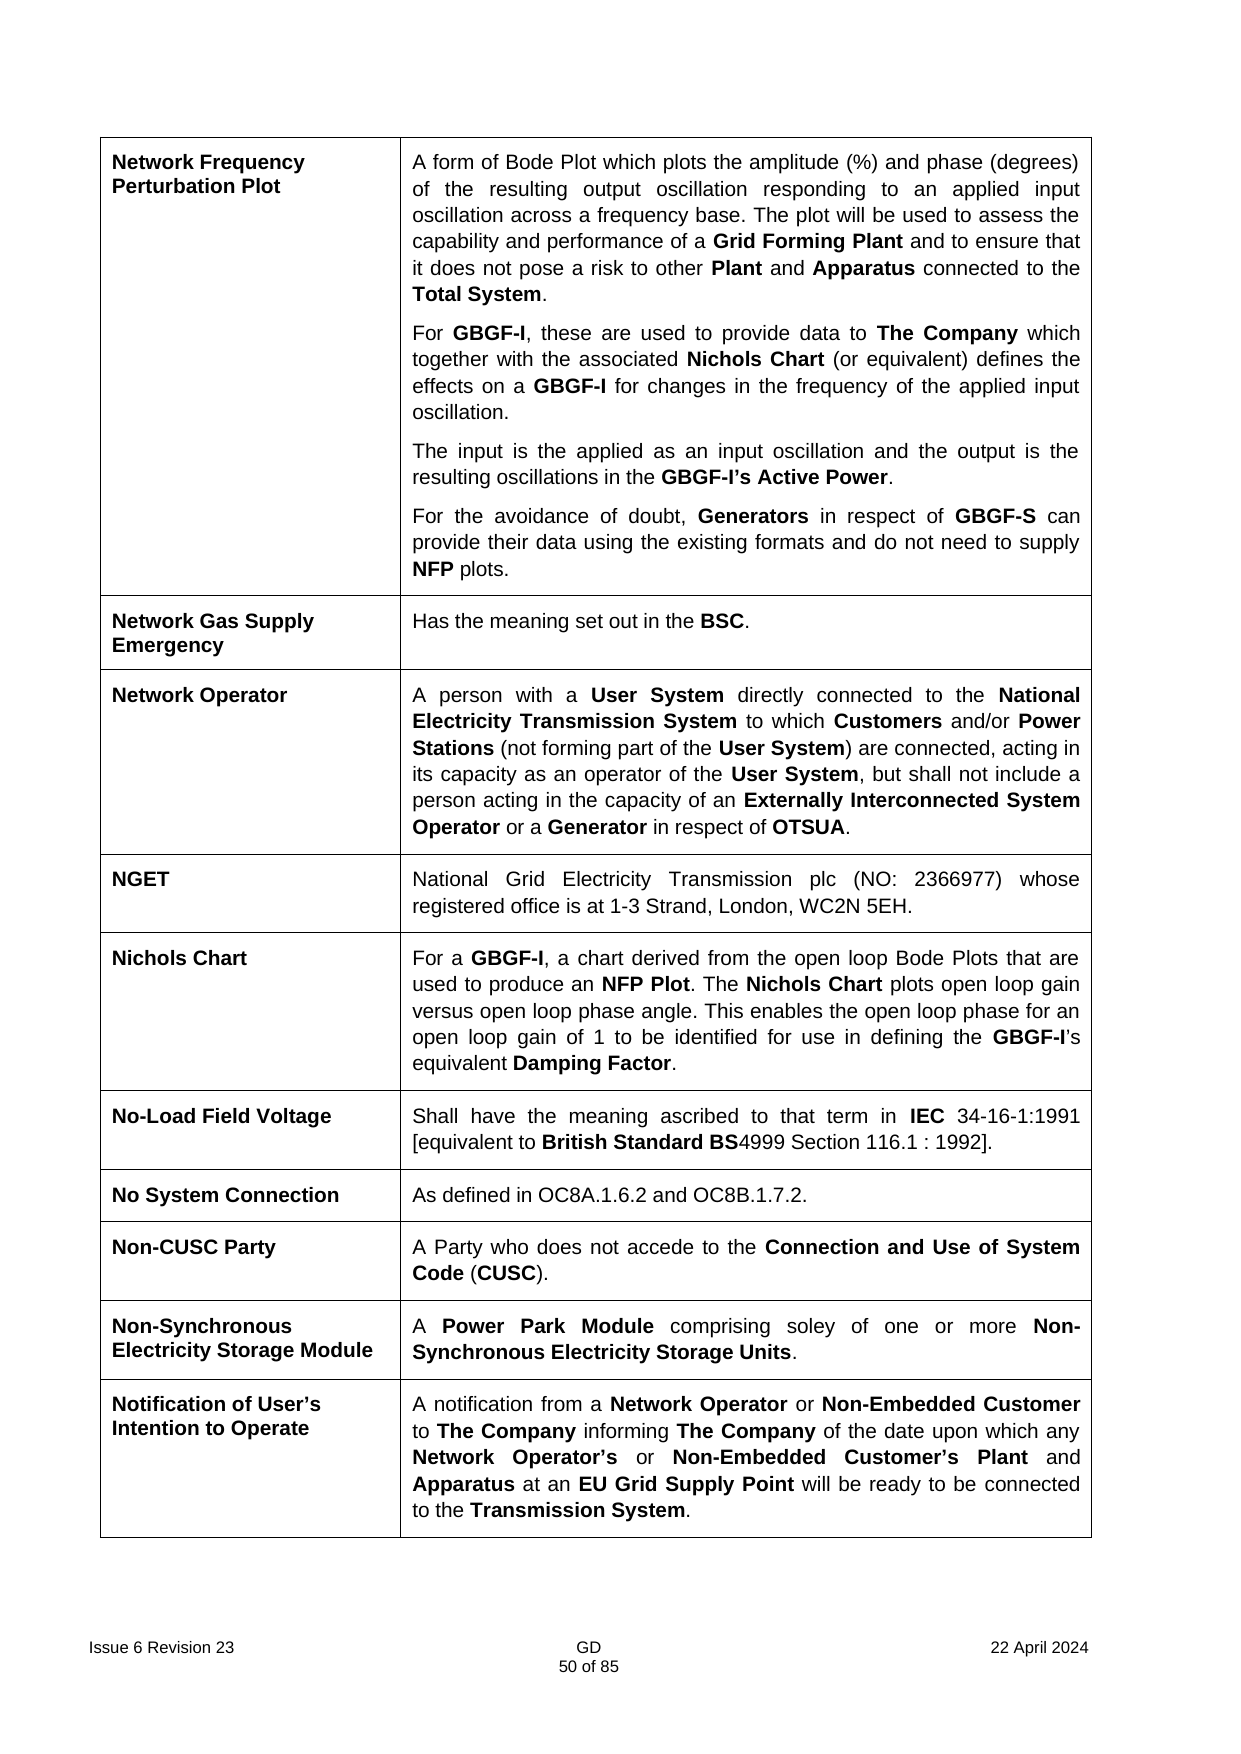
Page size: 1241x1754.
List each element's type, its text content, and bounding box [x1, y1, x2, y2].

table_cell A Power Park Module comprising soley of one or more Non-Synchronous Electricity Storage Units. [401, 1301, 1091, 1379]
table_cell A person with a User System directly connected to the National Electricity Transmission System to which Customers and/or Power Stations (not forming part of the User System) are connected, acting in its capacity as an operator of the User System, but shall not include a person acting in the capacity of an Externally Interconnected System Operator or a Generator in respect of OTSUA. [401, 670, 1091, 853]
table_cell Network Operator [101, 670, 400, 853]
table_cell National Grid Electricity Transmission plc (NO: 2366977) whose registered office is at 1-3 Strand, London, WC2N 5EH. [401, 855, 1091, 932]
table_cell Non-CUSC Party [101, 1222, 400, 1300]
table_cell A notification from a Network Operator or Non-Embedded Customer to The Company informing The Company of the date upon which any Network Operator’s or Non-Embedded Customer’s Plant and Apparatus at an EU Grid Supply Point will be ready to be connected to the Transmission System. [401, 1380, 1091, 1537]
table_cell No System Connection [101, 1170, 400, 1221]
table_cell Network Frequency Perturbation Plot [101, 138, 400, 595]
table_cell A Party who does not accede to the Connection and Use of System Code (CUSC). [401, 1222, 1091, 1300]
table_cell No-Load Field Voltage [101, 1091, 400, 1169]
table_cell Non-Synchronous Electricity Storage Module [101, 1301, 400, 1379]
table_cell NGET [101, 855, 400, 932]
table_cell A form of Bode Plot which plots the amplitude (%) and phase (degrees) of the resulting output oscillation responding to an applied input oscillation across a frequency base. The plot will be used to assess the capability and performance of a Grid Forming Plant and to ensure that it does not pose a risk to other Plant and Apparatus connected to the Total System. For GBGF-I, these are used to provide data to The Company which together with the associated Nichols Chart (or equivalent) defines the effects on a GBGF-I for changes in the frequency of the applied input oscillation. The input is the applied as an input oscillation and the output is the resulting oscillations in the GBGF-I’s Active Power. For the avoidance of doubt, Generators in respect of GBGF-S can provide their data using the existing formats and do not need to supply NFP plots. [401, 138, 1091, 595]
table_cell Has the meaning set out in the BSC. [401, 596, 1091, 669]
table_cell For a GBGF-I, a chart derived from the open loop Bode Plots that are used to produce an NFP Plot. The Nichols Chart plots open loop gain versus open loop phase angle. This enables the open loop phase for an open loop gain of 1 to be identified for use in defining the GBGF-I’s equivalent Damping Factor. [401, 933, 1091, 1090]
table_cell Notification of User’s Intention to Operate [101, 1380, 400, 1537]
table_cell As defined in OC8A.1.6.2 and OC8B.1.7.2. [401, 1170, 1091, 1221]
table_cell Nichols Chart [101, 933, 400, 1090]
table_cell Network Gas Supply Emergency [101, 596, 400, 669]
table_cell Shall have the meaning ascribed to that term in IEC 34-16-1:1991 [equivalent to British Standard BS4999 Section 116.1 : 1992]. [401, 1091, 1091, 1169]
